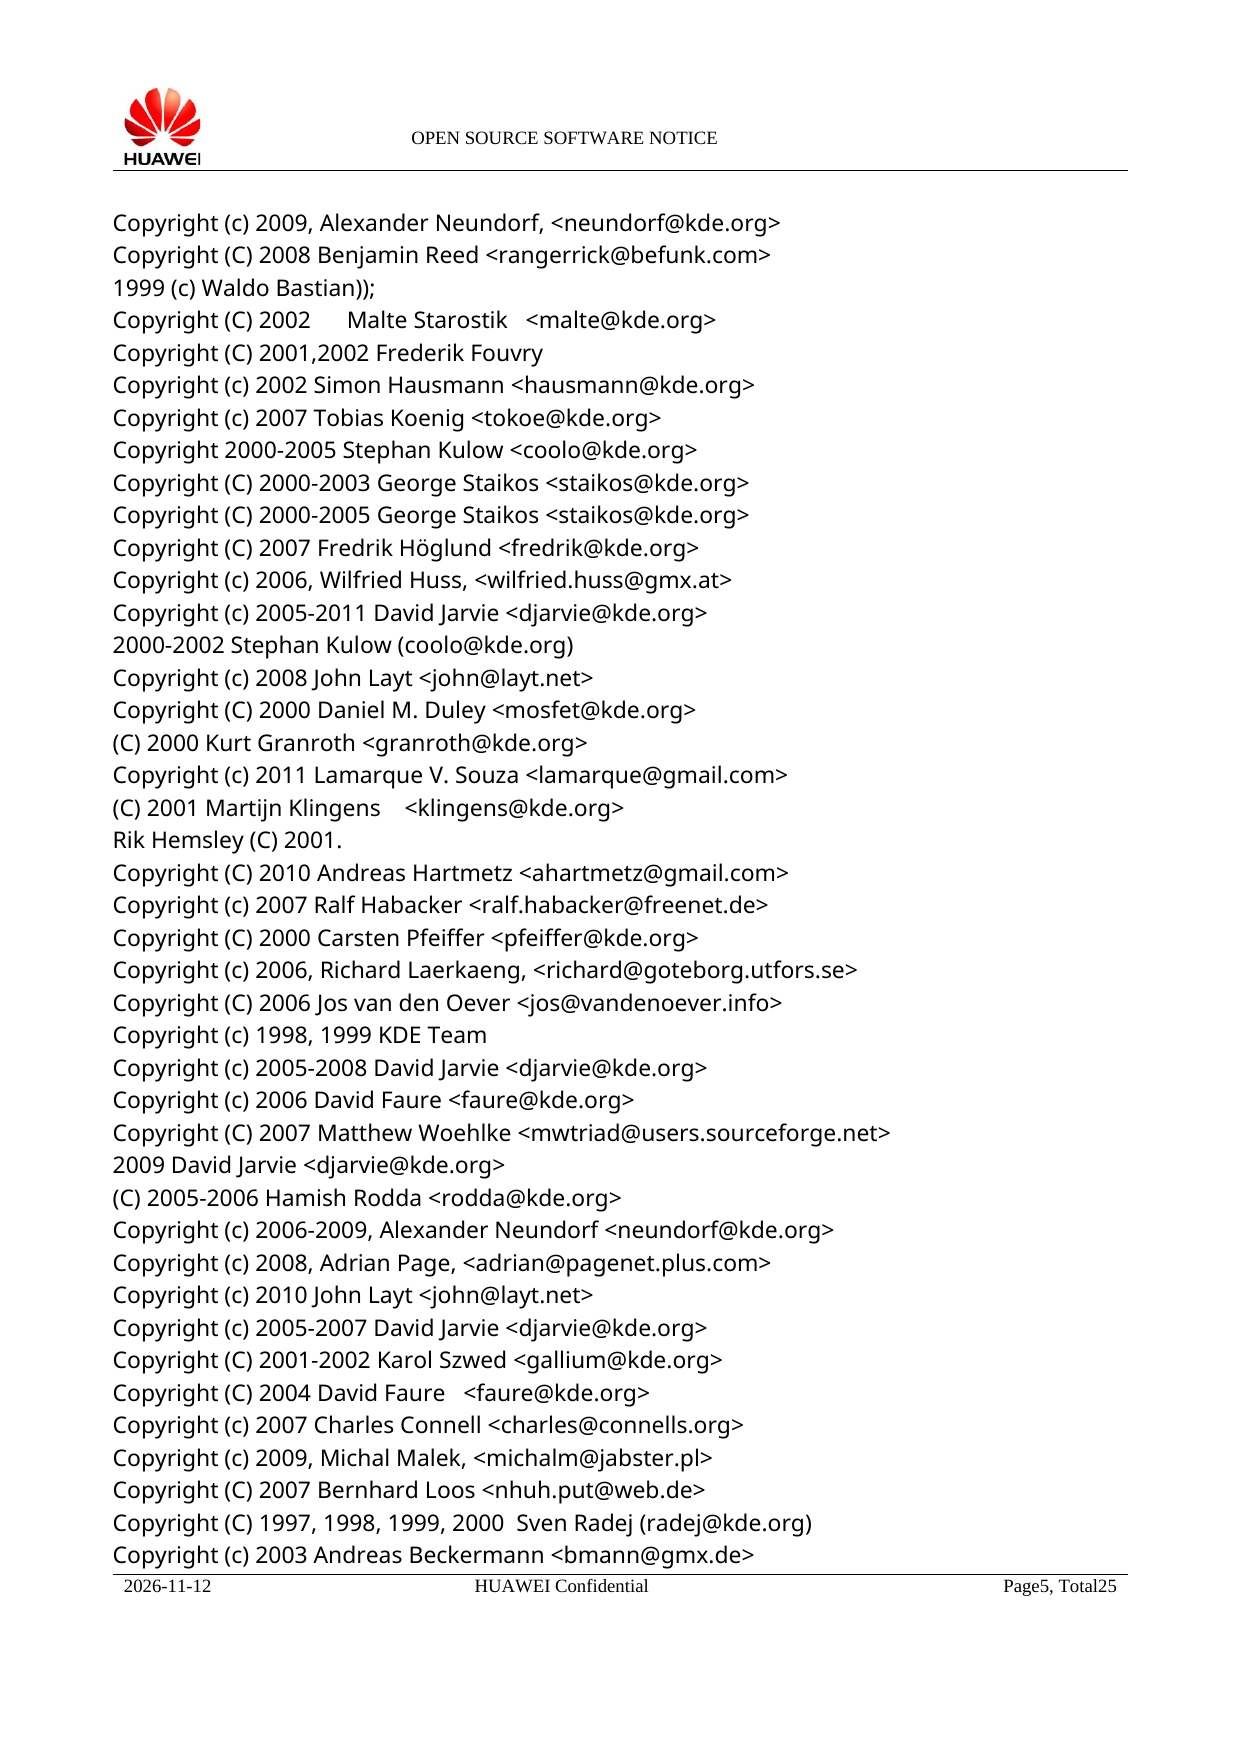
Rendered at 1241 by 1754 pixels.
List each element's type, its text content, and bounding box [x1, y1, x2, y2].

picture [124, 88, 201, 165]
